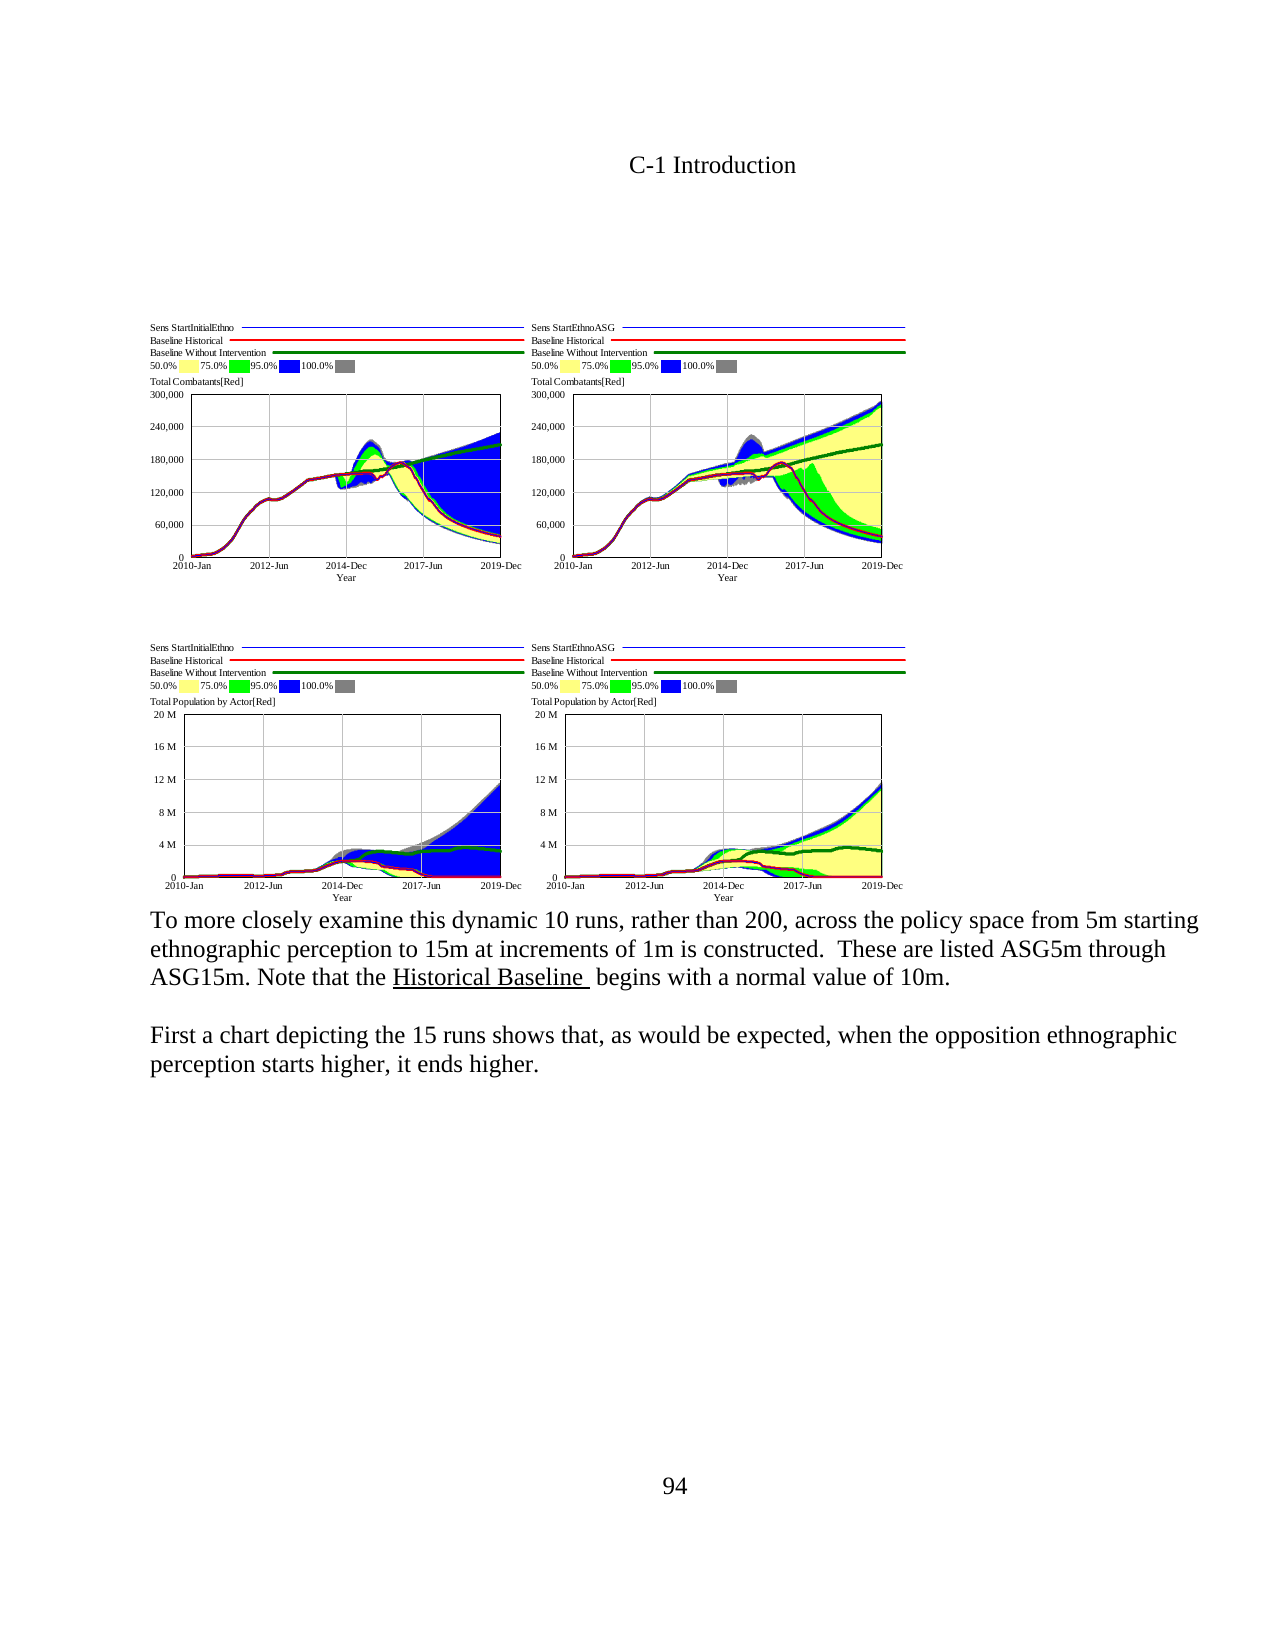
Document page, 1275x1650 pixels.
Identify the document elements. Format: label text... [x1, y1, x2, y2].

text To more closely examine this dynamic 10 runs, rather than 200, across the policy space from 5m starting ethnographic perception to 15m at increments of 1m is constructed. These are listed ASG5m through ASG15m. Note that the Historical Baseline begins with a normal value of 10m. [150, 905, 1200, 991]
text First a chart depicting the 15 runs shows that, as would be expected, when the opposition ethnographic perception starts higher, it ends higher. [150, 1020, 1200, 1077]
